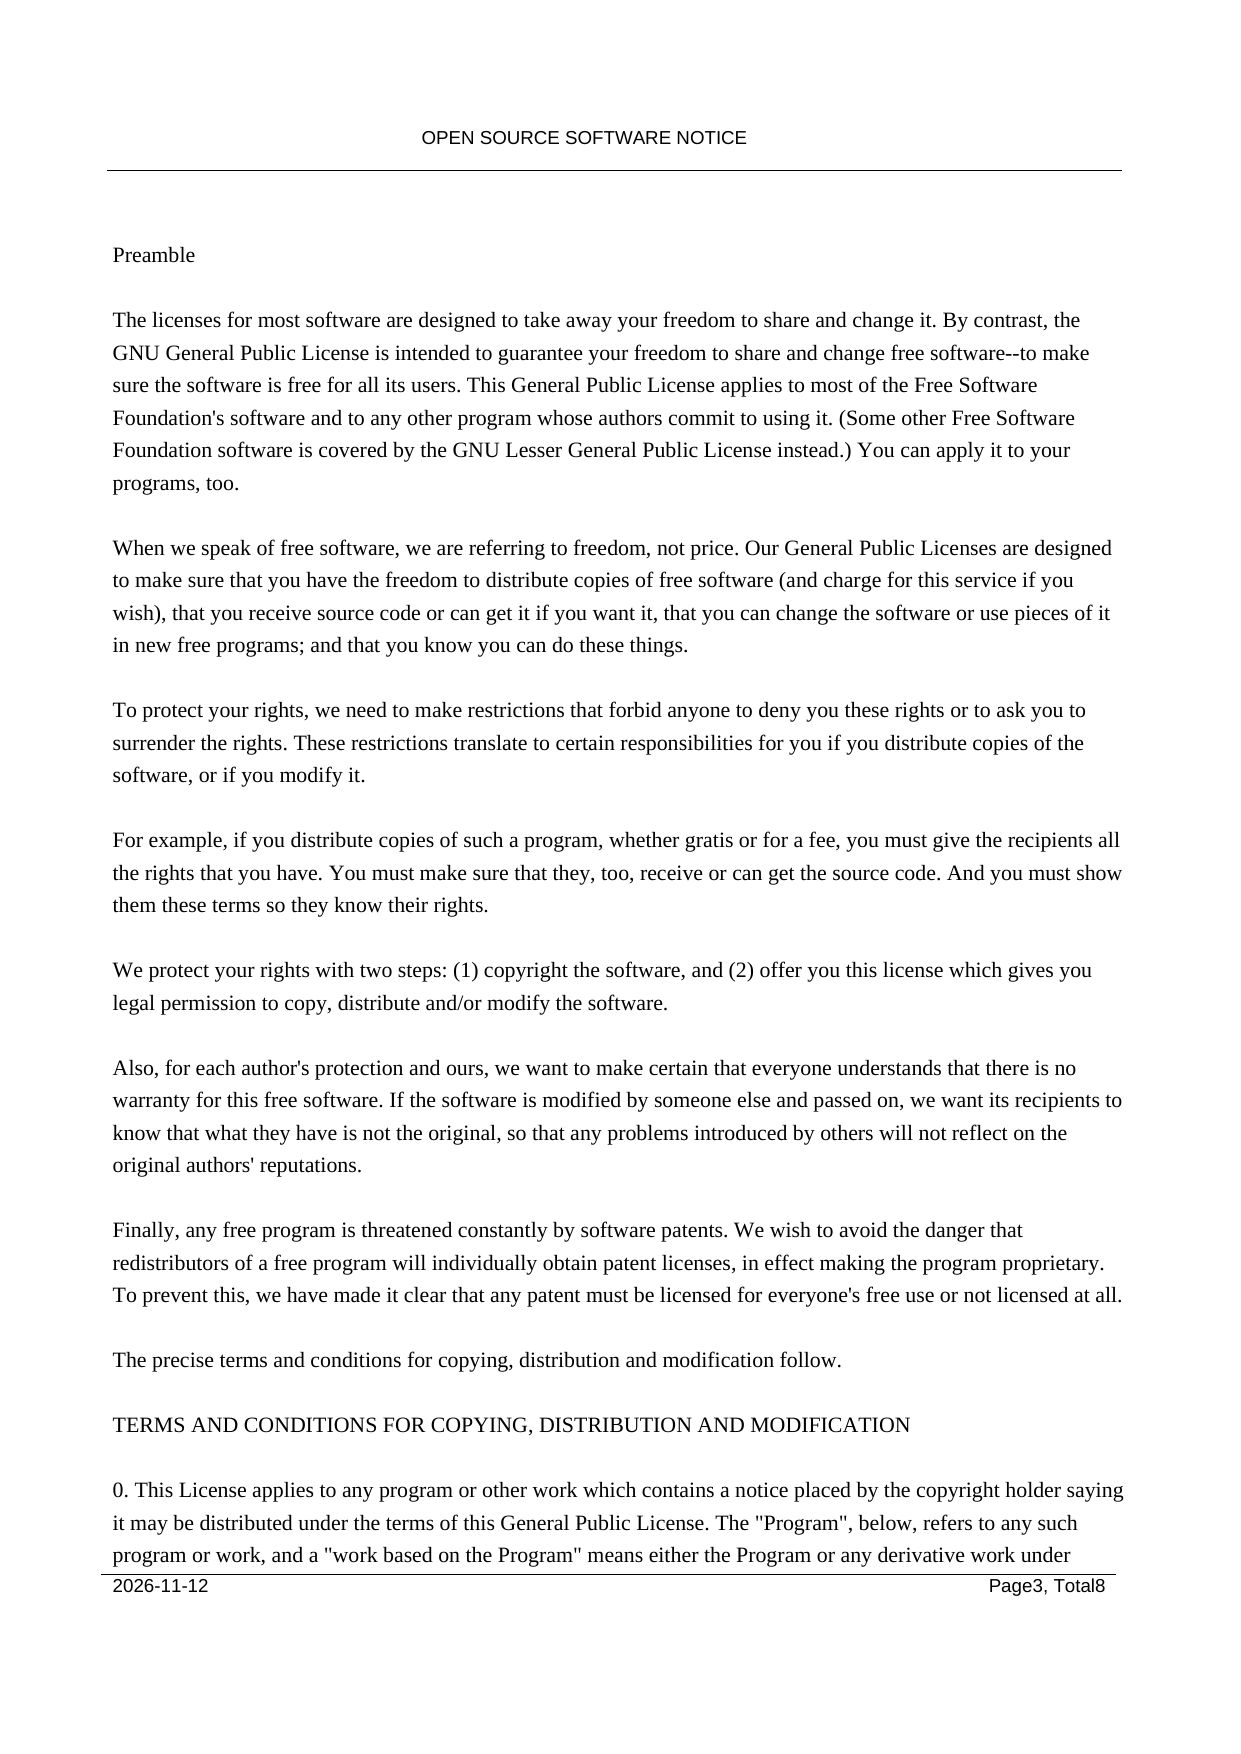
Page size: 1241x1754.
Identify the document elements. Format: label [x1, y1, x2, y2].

text [112, 206, 1128, 1571]
